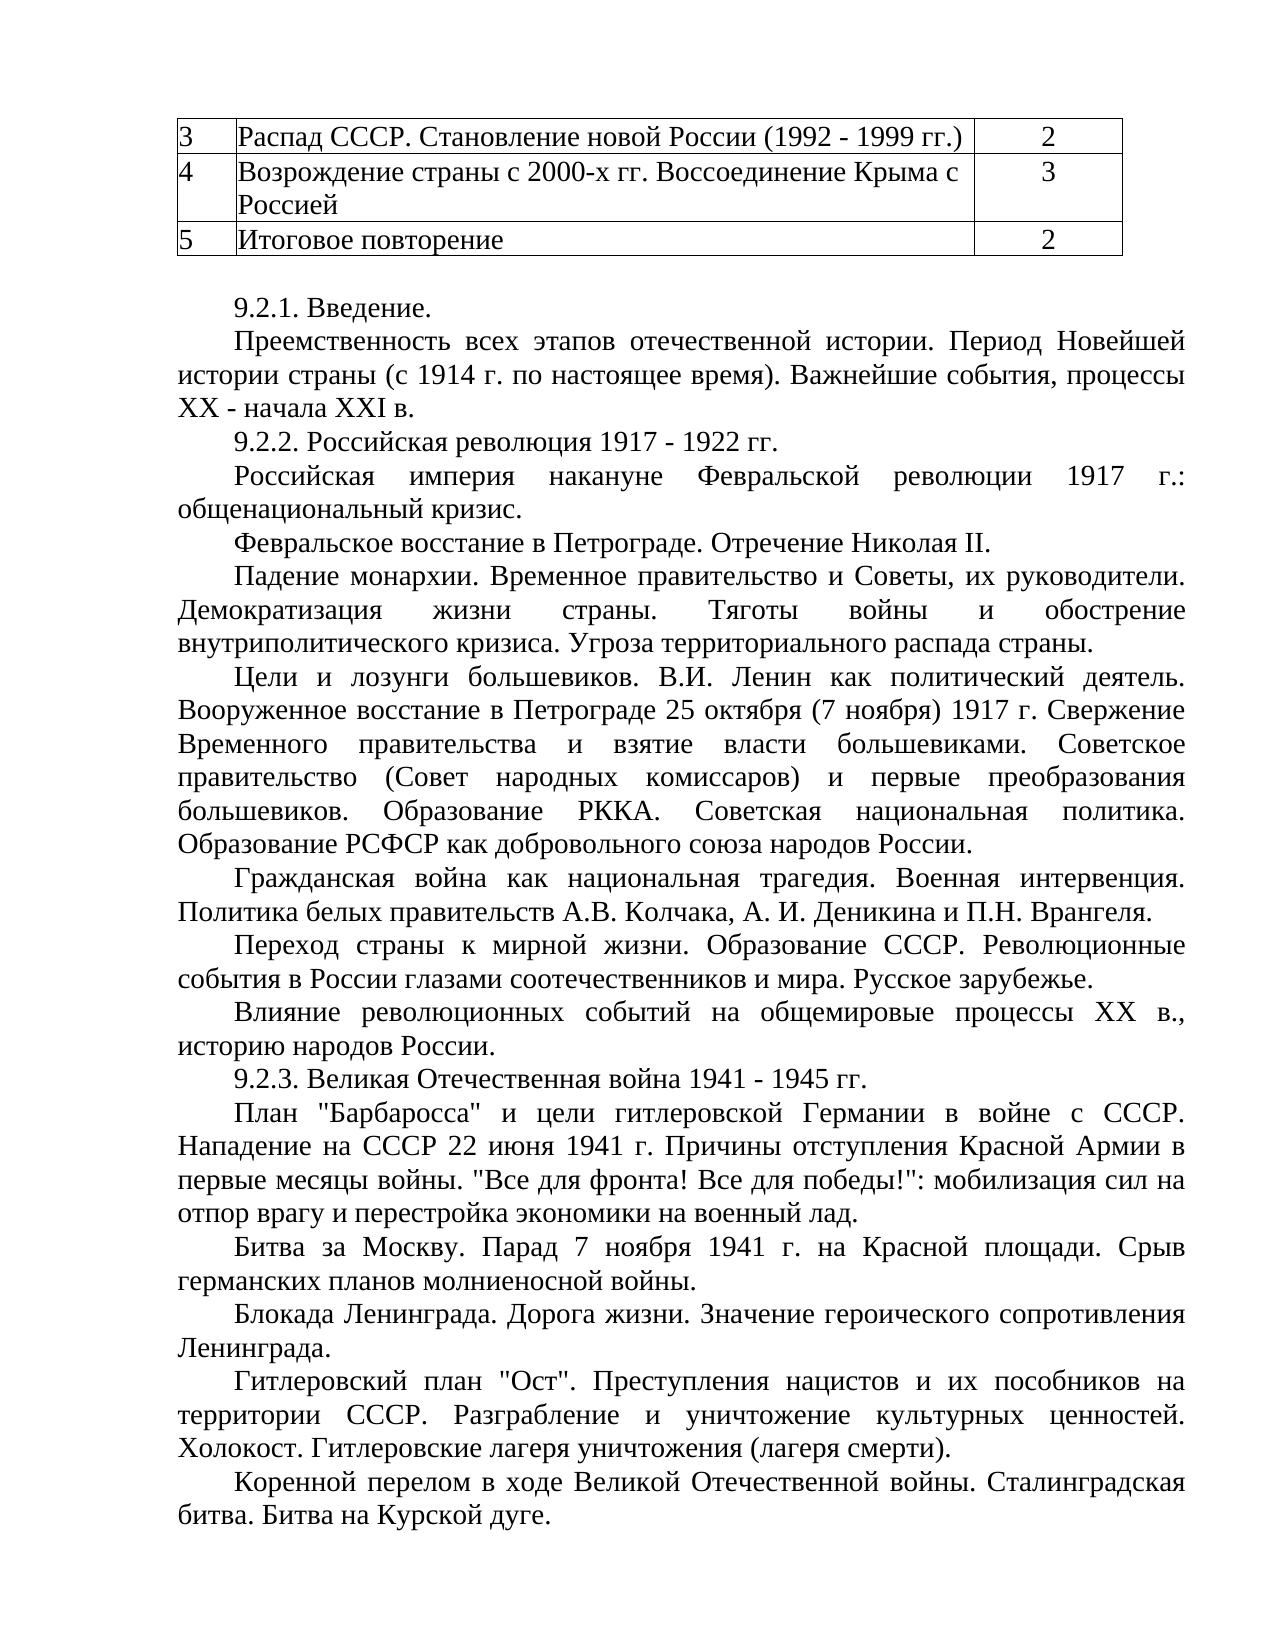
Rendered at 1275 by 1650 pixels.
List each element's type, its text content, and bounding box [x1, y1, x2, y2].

table_cell 3 [178, 119, 236, 153]
text Гитлеровский план "Ост". Преступления нацистов и их пособников на территории СССР. Разграбление и уничтожение культурных ценностей. Холокост. Гитлеровские лагеря уничтожения (лагеря смерти). [177, 1363, 1186, 1464]
text 9.2.2. Российская революция 1917 - 1922 гг. [177, 424, 1186, 458]
table_cell Возрождение страны с 2000-х гг. Воссоединение Крыма с Россией [237, 154, 974, 221]
text Российская империя накануне Февральской революции 1917 г.: общенациональный кризис. [177, 458, 1186, 525]
text 9.2.3. Великая Отечественная война 1941 - 1945 гг. [177, 1061, 1186, 1095]
text Влияние революционных событий на общемировые процессы XX в., историю народов России. [177, 994, 1186, 1061]
table_cell 4 [178, 154, 236, 221]
table_cell Итоговое повторение [237, 222, 974, 255]
text Коренной перелом в ходе Великой Отечественной войны. Сталинградская битва. Битва на Курской дуге. [177, 1464, 1186, 1531]
table_cell 2 [975, 119, 1122, 153]
table_cell 5 [178, 222, 236, 255]
text Преемственность всех этапов отечественной истории. Период Новейшей истории страны (с 1914 г. по настоящее время). Важнейшие события, процессы XX - начала XXI в. [177, 323, 1186, 424]
table_cell 3 [975, 154, 1122, 221]
text 9.2.1. Введение. [177, 290, 1186, 323]
text Битва за Москву. Парад 7 ноября 1941 г. на Красной площади. Срыв германских планов молниеносной войны. [177, 1229, 1186, 1296]
text План "Барбаросса" и цели гитлеровской Германии в войне с СССР. Нападение на СССР 22 июня 1941 г. Причины отступления Красной Армии в первые месяцы войны. "Все для фронта! Все для победы!": мобилизация сил на отпор врагу и перестройка экономики на военный лад. [177, 1095, 1186, 1229]
table_cell Распад СССР. Становление новой России (1992 - 1999 гг.) [237, 119, 974, 153]
text Февральское восстание в Петрограде. Отречение Николая II. [177, 525, 1186, 558]
table_cell 2 [975, 222, 1122, 255]
text Падение монархии. Временное правительство и Советы, их руководители. Демократизация жизни страны. Тяготы войны и обострение внутриполитического кризиса. Угроза территориального распада страны. [177, 558, 1186, 659]
text Блокада Ленинграда. Дорога жизни. Значение героического сопротивления Ленинграда. [177, 1296, 1186, 1363]
text Переход страны к мирной жизни. Образование СССР. Революционные события в России глазами соотечественников и мира. Русское зарубежье. [177, 927, 1186, 994]
text Цели и лозунги большевиков. В.И. Ленин как политический деятель. Вооруженное восстание в Петрограде 25 октября (7 ноября) 1917 г. Свержение Временного правительства и взятие власти большевиками. Советское правительство (Совет народных комиссаров) и первые преобразования большевиков. Образование РККА. Советская национальная политика. Образование РСФСР как добровольного союза народов России. [177, 659, 1186, 860]
text Гражданская война как национальная трагедия. Военная интервенция. Политика белых правительств А.В. Колчака, А. И. Деникина и П.Н. Врангеля. [177, 860, 1186, 927]
